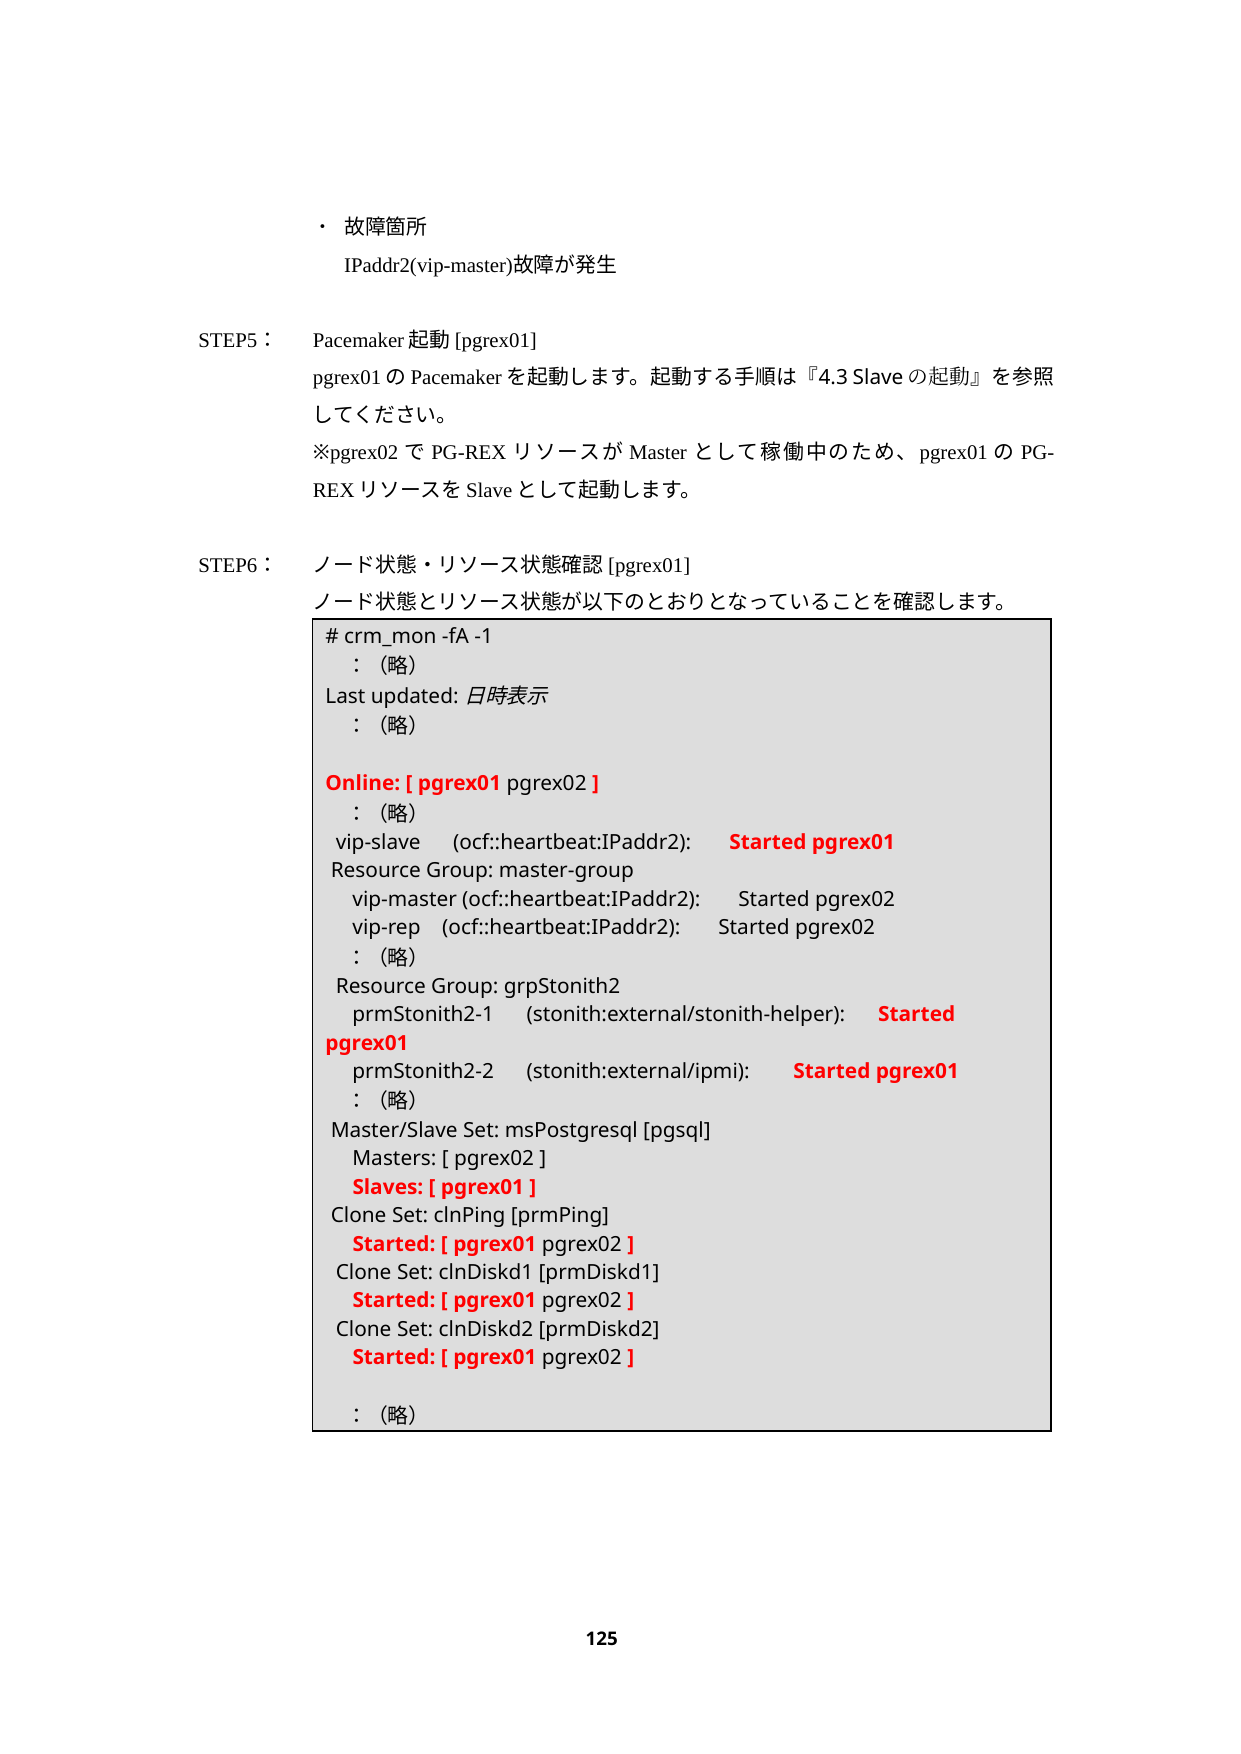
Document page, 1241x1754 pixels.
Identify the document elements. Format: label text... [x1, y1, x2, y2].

text ※pgrex02でPG-REXリソースがMasterとして稼働中のため、pgrex01のPG-REXリソースをSlaveとして起動します。 [313, 432, 1054, 507]
text pgrex01のPacemakerを起動します。起動する手順は『4.3 Slaveの起動』を参照してください。 [313, 357, 1054, 432]
list 故障箇所 IPaddr2(vip-master)故障が発生 [313, 207, 1054, 282]
text STEP6： ノード状態・リソース状態確認 [pgrex01] [198, 544, 1054, 582]
text ノード状態とリソース状態が以下のとおりとなっていることを確認します。 [313, 582, 1054, 619]
text STEP5： Pacemaker起動 [pgrex01] [198, 319, 1054, 357]
